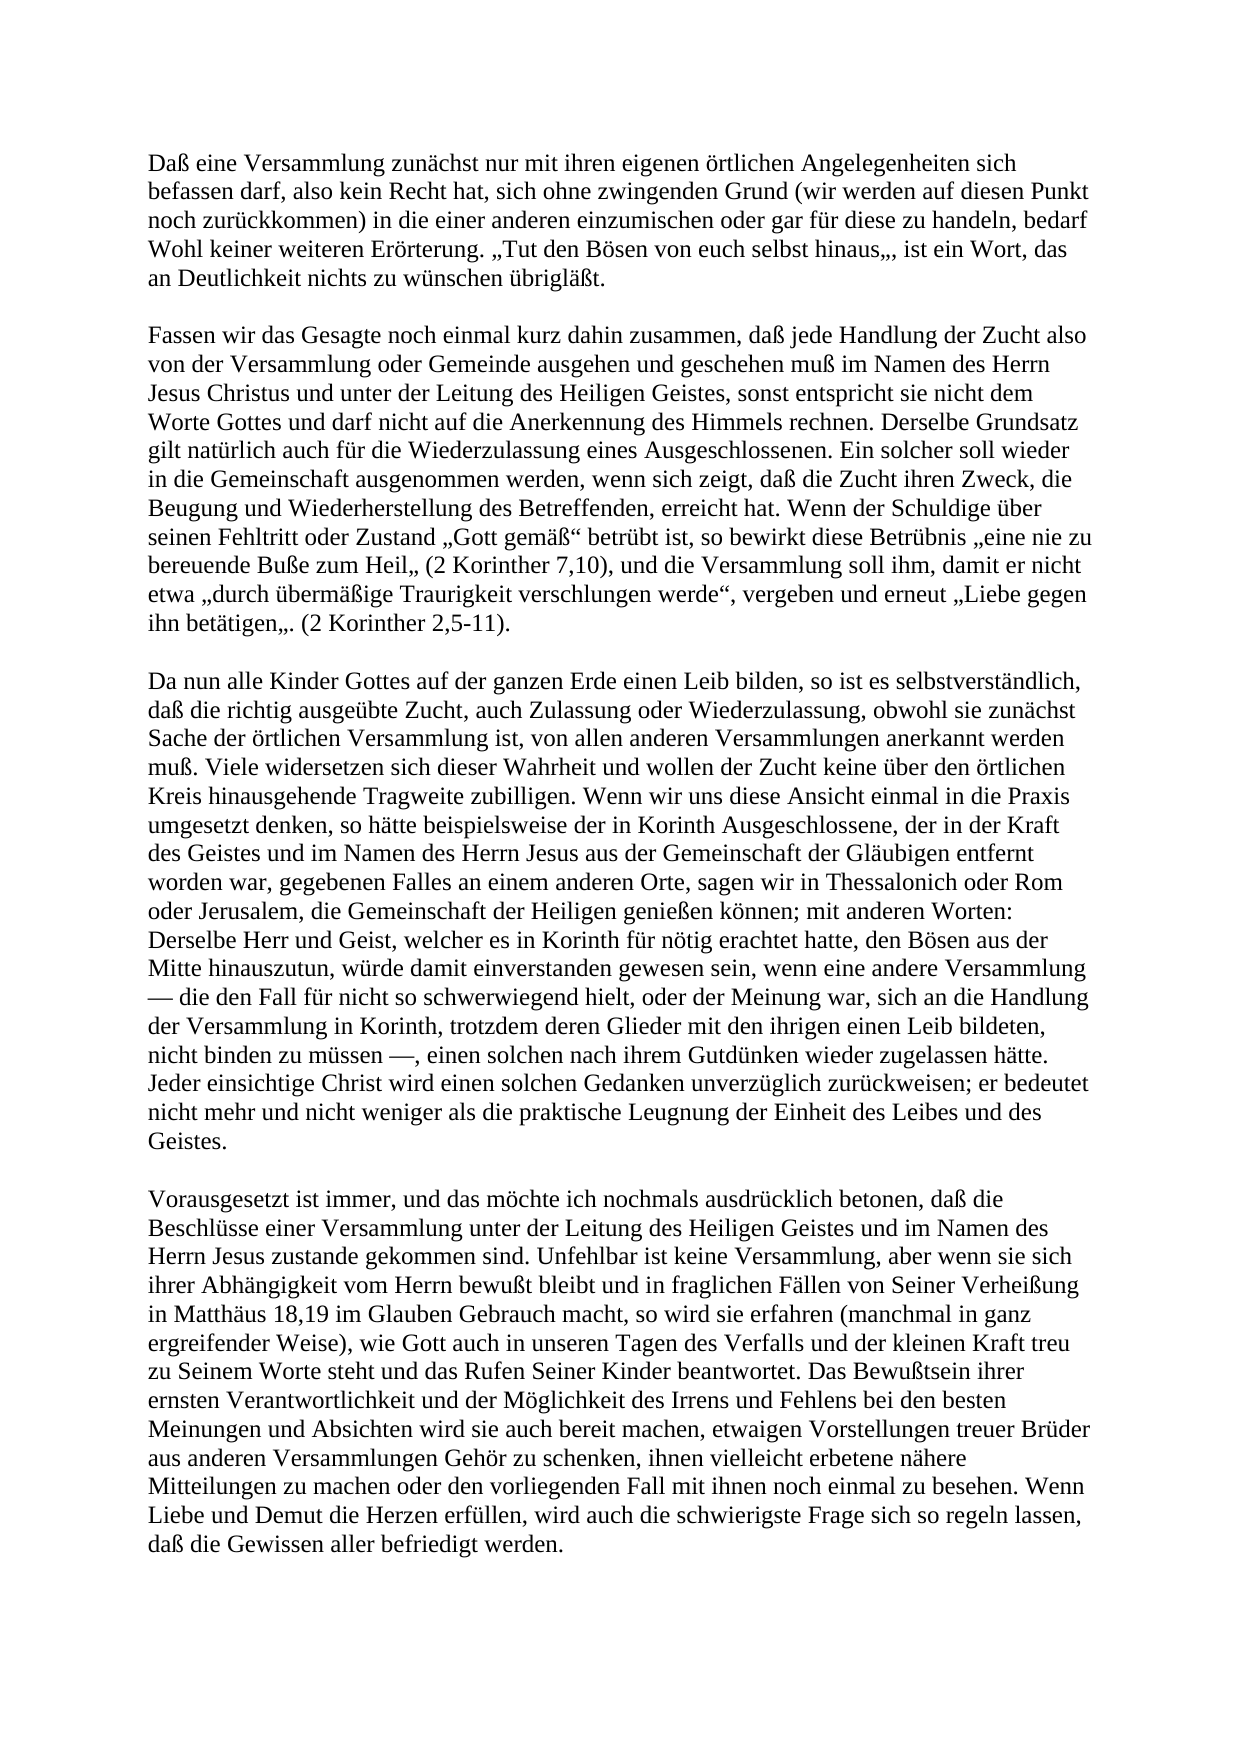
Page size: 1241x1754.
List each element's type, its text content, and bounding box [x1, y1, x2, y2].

text Da nun alle Kinder Gottes auf der ganzen Erde einen Leib bilden, so ist es selbstverständlich, daß die richtig ausgeübte Zucht, auch Zulassung oder Wiederzulassung, obwohl sie zunächst Sache der örtlichen Versammlung ist, von allen anderen Versammlungen anerkannt werden muß. Viele widersetzen sich dieser Wahrheit und wollen der Zucht keine über den örtlichen Kreis hinausgehende Tragweite zubilligen. Wenn wir uns diese Ansicht einmal in die Praxis umgesetzt denken, so hätte beispielsweise der in Korinth Ausgeschlossene, der in der Kraft des Geistes und im Namen des Herrn Jesus aus der Gemeinschaft der Gläubigen entfernt worden war, gegebenen Falles an einem anderen Orte, sagen wir in Thessalonich oder Rom oder Jerusalem, die Gemeinschaft der Heiligen genießen können; mit anderen Worten: Derselbe Herr und Geist, welcher es in Korinth für nötig erachtet hatte, den Bösen aus der Mitte hinauszutun, würde damit einverstanden gewesen sein, wenn eine andere Versammlung — die den Fall für nicht so schwerwiegend hielt, oder der Meinung war, sich an die Handlung der Versammlung in Korinth, trotzdem deren Glieder mit den ihrigen einen Leib bildeten, nicht binden zu müssen —, einen solchen nach ihrem Gutdünken wieder zugelassen hätte. Jeder einsichtige Christ wird einen solchen Gedanken unverzüglich zurückweisen; er bedeutet nicht mehr und nicht weniger als die praktische Leugnung der Einheit des Leibes und des Geistes. [148, 666, 1093, 1155]
text Vorausgesetzt ist immer, und das möchte ich nochmals ausdrücklich betonen, daß die Beschlüsse einer Versammlung unter der Leitung des Heiligen Geistes und im Namen des Herrn Jesus zustande gekommen sind. Unfehlbar ist keine Versammlung, aber wenn sie sich ihrer Abhängigkeit vom Herrn bewußt bleibt und in fraglichen Fällen von Seiner Verheißung in Matthäus 18,19 im Glauben Gebrauch macht, so wird sie erfahren (manchmal in ganz ergreifender Weise), wie Gott auch in unseren Tagen des Verfalls und der kleinen Kraft treu zu Seinem Worte steht und das Rufen Seiner Kinder beantwortet. Das Bewußtsein ihrer ernsten Verantwortlichkeit und der Möglichkeit des Irrens und Fehlens bei den besten Meinungen und Absichten wird sie auch bereit machen, etwaigen Vorstellungen treuer Brüder aus anderen Versammlungen Gehör zu schenken, ihnen vielleicht erbetene nähere Mitteilungen zu machen oder den vorliegenden Fall mit ihnen noch einmal zu besehen. Wenn Liebe und Demut die Herzen erfüllen, wird auch die schwierigste Frage sich so regeln lassen, daß die Gewissen aller befriedigt werden. [148, 1184, 1093, 1558]
text Daß eine Versammlung zunächst nur mit ihren eigenen örtlichen Angelegenheiten sich befassen darf, also kein Recht hat, sich ohne zwingenden Grund (wir werden auf diesen Punkt noch zurückkommen) in die einer anderen einzumischen oder gar für diese zu handeln, bedarf Wohl keiner weiteren Erörterung. „Tut den Bösen von euch selbst hinaus„, ist ein Wort, das an Deutlichkeit nichts zu wünschen übrigläßt. [148, 148, 1093, 291]
text Fassen wir das Gesagte noch einmal kurz dahin zusammen, daß jede Handlung der Zucht also von der Versammlung oder Gemeinde ausgehen und geschehen muß im Namen des Herrn Jesus Christus und unter der Leitung des Heiligen Geistes, sonst entspricht sie nicht dem Worte Gottes und darf nicht auf die Anerkennung des Himmels rechnen. Derselbe Grundsatz gilt natürlich auch für die Wiederzulassung eines Ausgeschlossenen. Ein solcher soll wieder in die Gemeinschaft ausgenommen werden, wenn sich zeigt, daß die Zucht ihren Zweck, die Beugung und Wiederherstellung des Betreffenden, erreicht hat. Wenn der Schuldige über seinen Fehltritt oder Zustand „Gott gemäß“ betrübt ist, so bewirkt diese Betrübnis „eine nie zu bereuende Buße zum Heil„ (2 Korinther 7,10), und die Versammlung soll ihm, damit er nicht etwa „durch übermäßige Traurigkeit verschlungen werde“, vergeben und erneut „Liebe gegen ihn betätigen„. (2 Korinther 2,5-11). [148, 321, 1093, 637]
